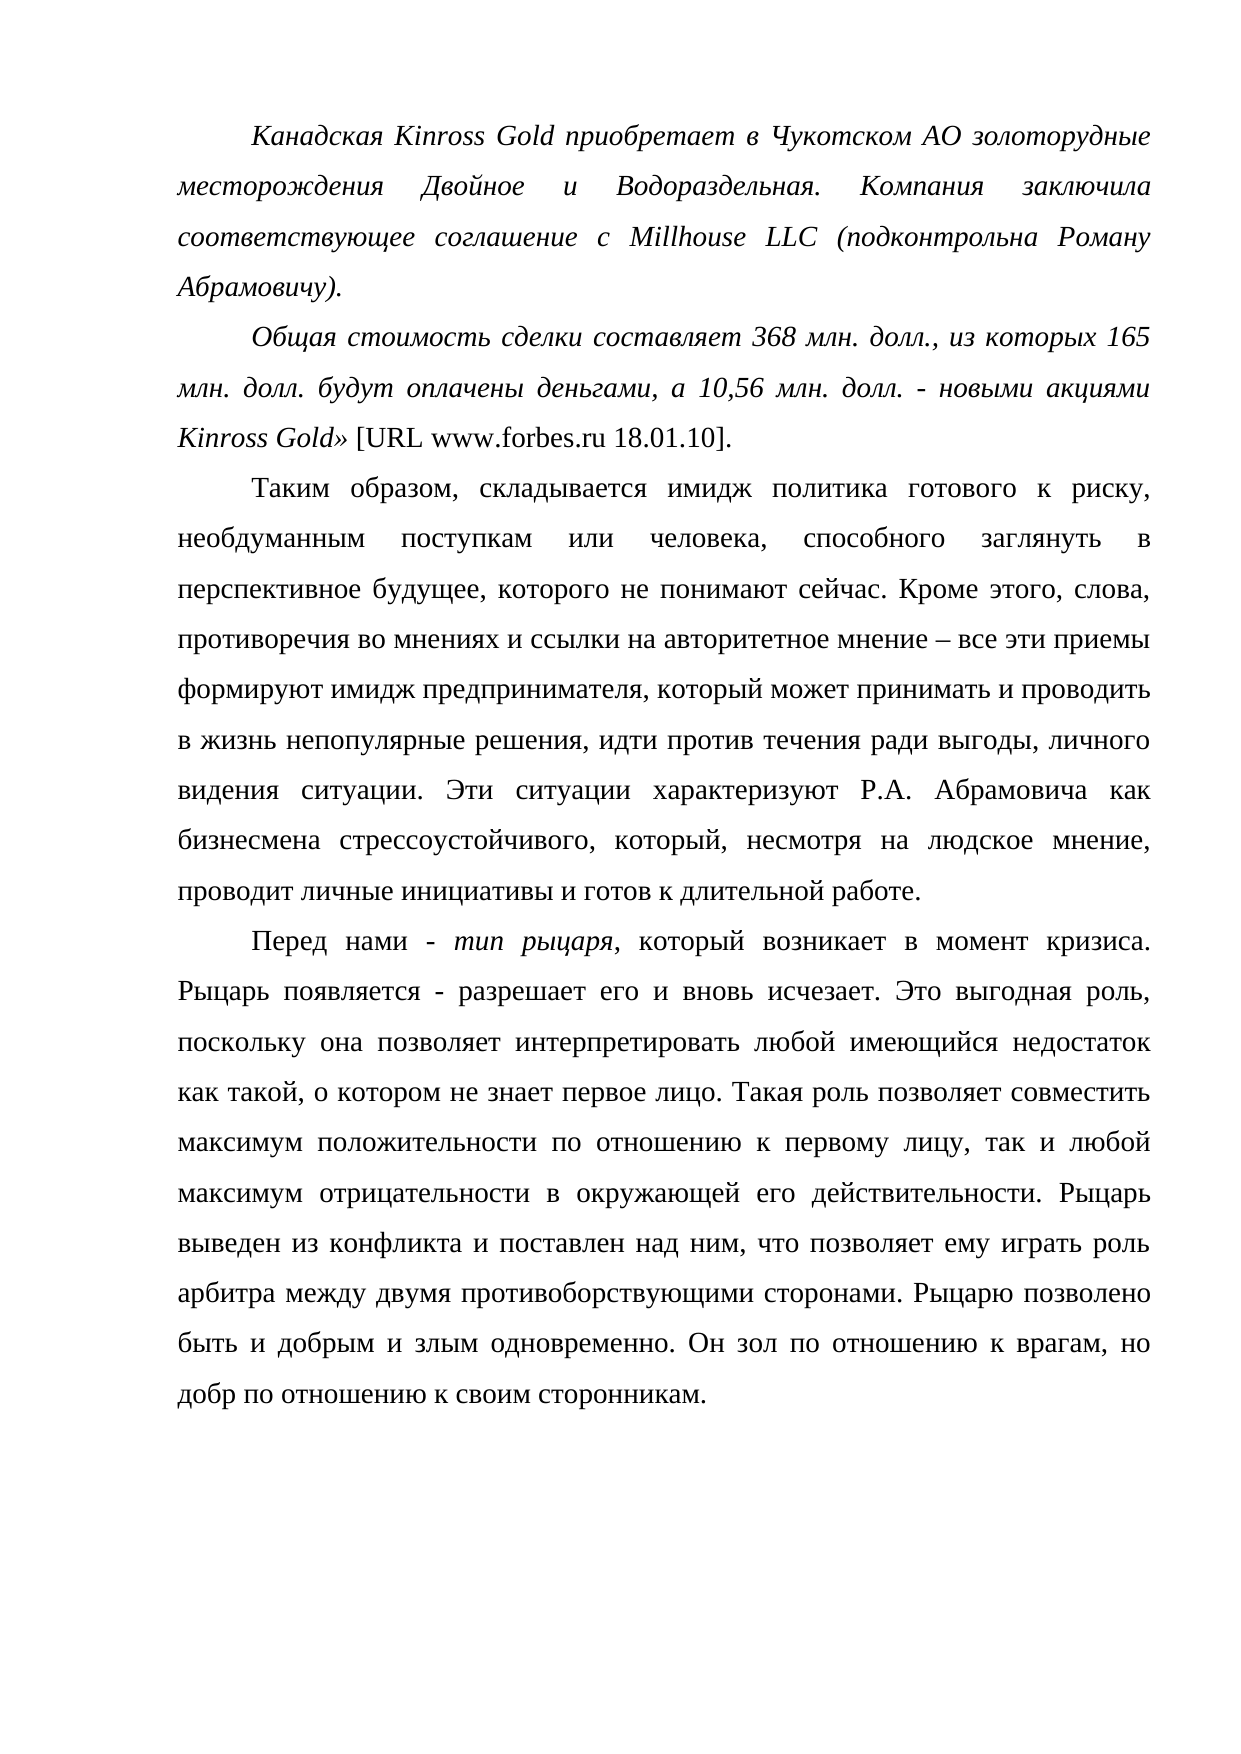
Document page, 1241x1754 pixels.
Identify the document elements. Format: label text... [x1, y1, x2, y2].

text Канадская Kinross Gold приобретает в Чукотском АО золоторудные месторождения Двойное и Водораздельная. Компания заключила соответствующее соглашение с Millhouse LLC (подконтрольна Роману Абрамовичу). [177, 118, 1152, 303]
text Общая стоимость сделки составляет 368 млн. долл., из которых 165 млн. долл. будут оплачены деньгами, а 10,56 млн. долл. - новыми акциями Kinross Gold» [URL www.forbes.ru 18.01.10]. [177, 319, 1152, 453]
text Таким образом, складывается имидж политика готового к риску, необдуманным поступкам или человека, способного заглянуть в перспективное будущее, которого не понимают сейчас. Кроме этого, слова, противоречия во мнениях и ссылки на авторитетное мнение – все эти приемы формируют имидж предпринимателя, который может принимать и проводить в жизнь непопулярные решения, идти против течения ради выгоды, личного видения ситуации. Эти ситуации характеризуют Р.А. Абрамовича как бизнесмена стрессоустойчивого, который, несмотря на людское мнение, проводит личные инициативы и готов к длительной работе. [177, 470, 1152, 906]
text Перед нами - тип рыцаря, который возникает в момент кризиса. Рыцарь появляется - разрешает его и вновь исчезает. Это выгодная роль, поскольку она позволяет интерпретировать любой имеющийся недостаток как такой, о котором не знает первое лицо. Такая роль позволяет совместить максимум положительности по отношению к первому лицу, так и любой максимум отрицательности в окружающей его действительности. Рыцарь выведен из конфликта и поставлен над ним, что позволяет ему играть роль арбитра между двумя противоборствующими сторонами. Рыцарю позволено быть и добрым и злым одновременно. Он зол по отношению к врагам, но добр по отношению к своим сторонникам. [177, 923, 1152, 1409]
